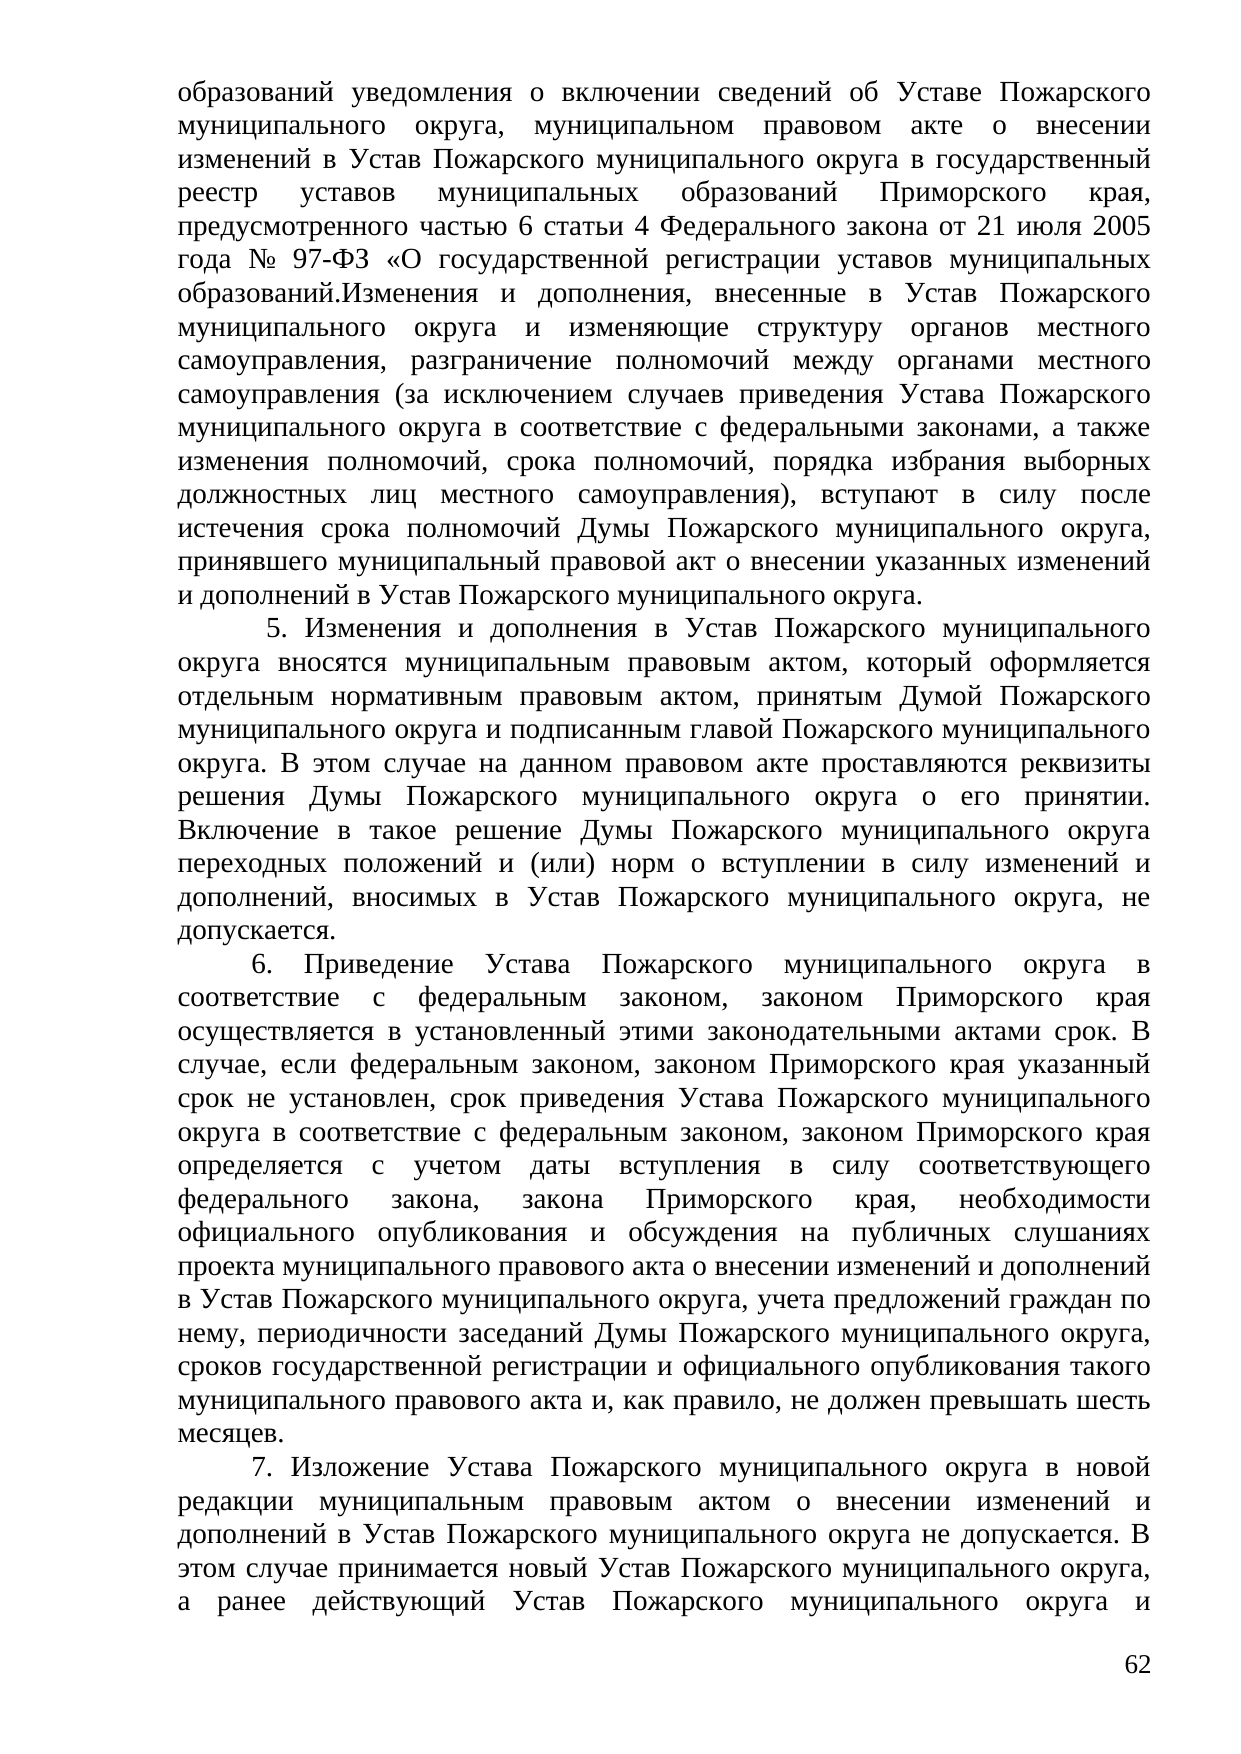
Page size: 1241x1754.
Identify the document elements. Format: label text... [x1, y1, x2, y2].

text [177, 74, 1152, 611]
text 5. Изменения и дополнения в Устав Пожарского муниципального округа вносятся муниципальным правовым актом, который оформляется отдельным нормативным правовым актом, принятым Думой Пожарского муниципального округа и подписанным главой Пожарского муниципального округа. В этом случае на данном правовом акте проставляются реквизиты решения Думы Пожарского муниципального округа о его принятии. Включение в такое решение Думы Пожарского муниципального округа переходных положений и (или) норм о вступлении в силу изменений и дополнений, вносимых в Устав Пожарского муниципального округа, не допускается. [177, 611, 1152, 946]
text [177, 1449, 1152, 1617]
text 6. Приведение Устава Пожарского муниципального округа в соответствие с федеральным законом, законом Приморского края осуществляется в установленный этими законодательными актами срок. В случае, если федеральным законом, законом Приморского края указанный срок не установлен, срок приведения Устава Пожарского муниципального округа в соответствие с федеральным законом, законом Приморского края определяется с учетом даты вступления в силу соответствующего федерального закона, закона Приморского края, необходимости официального опубликования и обсуждения на публичных слушаниях проекта муниципального правового акта о внесении изменений и дополнений в Устав Пожарского муниципального округа, учета предложений граждан по нему, периодичности заседаний Думы Пожарского муниципального округа, сроков государственной регистрации и официального опубликования такого муниципального правового акта и, как правило, не должен превышать шесть месяцев. [177, 946, 1152, 1449]
